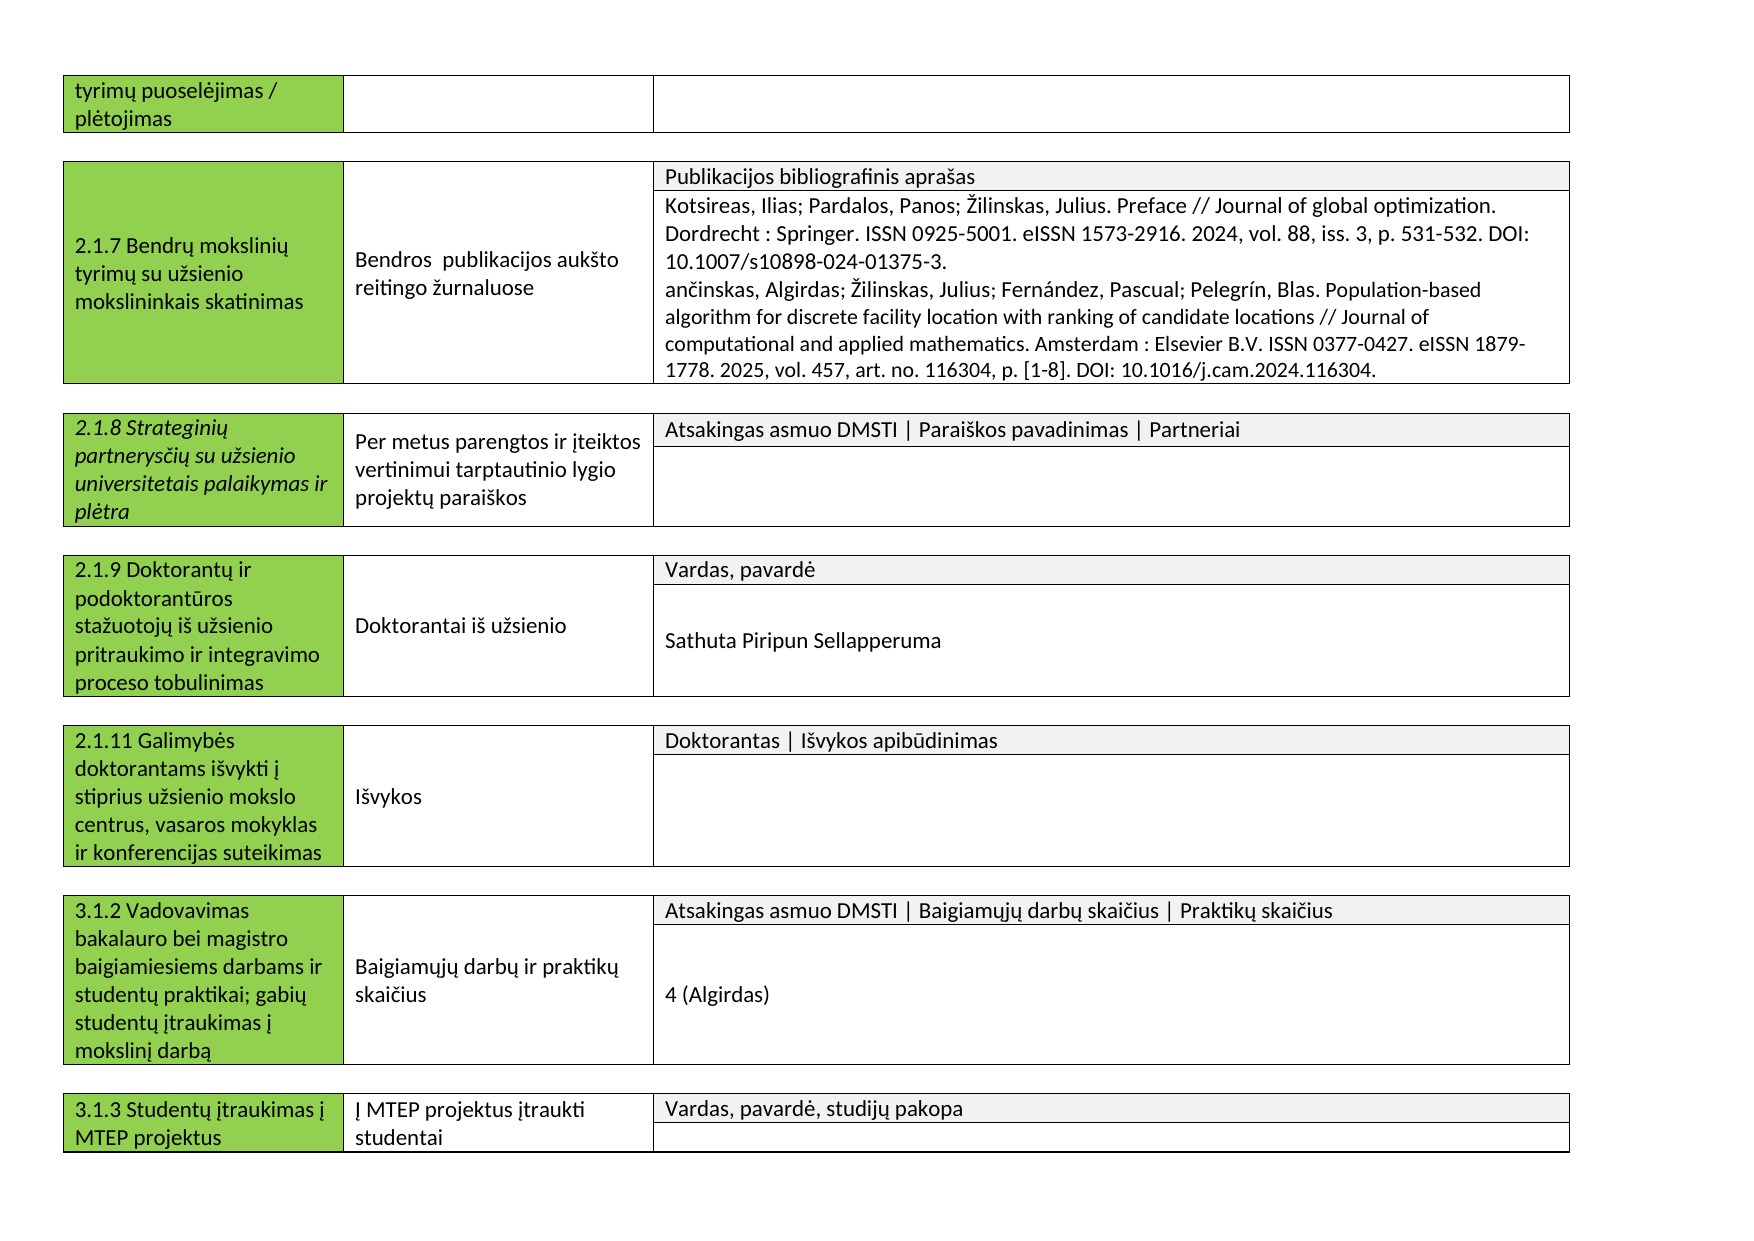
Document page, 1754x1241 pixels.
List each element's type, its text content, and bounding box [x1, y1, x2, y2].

table_header Atsakingas asmuo DMSTI | Paraiškos pavadinimas | Partneriai [654, 414, 1569, 446]
table_header Vardas, pavardė, studijų pakopa [654, 1094, 1569, 1122]
table_header 2.1.8 Strateginių partnerysčių su užsienio universitetais palaikymas ir plėtra [64, 414, 343, 526]
table_cell [654, 1123, 1569, 1151]
table_header Į MTEP projektus įtraukti studentai [344, 1094, 653, 1151]
table_header Bendros publikacijos aukšto reitingo žurnaluose [344, 162, 653, 383]
table_header 3.1.2 Vadovavimas bakalauro bei magistro baigiamiesiems darbams ir studentų praktikai; gabių studentų įtraukimas į mokslinį darbą [64, 896, 343, 1064]
table_header 3.1.3 Studentų įtraukimas į MTEP projektus [64, 1094, 343, 1151]
table_cell [654, 755, 1569, 866]
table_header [64, 76, 343, 132]
table_header Baigiamųjų darbų ir praktikų skaičius [344, 896, 653, 1064]
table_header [344, 76, 653, 132]
table_header 2.1.11 Galimybės doktorantams išvykti į stiprius užsienio mokslo centrus, vasaros mokyklas ir konferencijas suteikimas [64, 726, 343, 866]
table_header Per metus parengtos ir įteiktos vertinimui tarptautinio lygio projektų paraiškos [344, 414, 653, 526]
table_cell [654, 76, 1569, 132]
table_header Publikacijos bibliografinis aprašas [654, 162, 1569, 190]
table_header Doktorantai iš užsienio [344, 556, 653, 696]
table_header 2.1.7 Bendrų mokslinių tyrimų su užsienio mokslininkais skatinimas [64, 162, 343, 383]
table_cell 4 (Algirdas) [654, 925, 1569, 1064]
table_cell Kotsireas, Ilias; Pardalos, Panos; Žilinskas, Julius. Preface // Journal of global optimization. Dordrecht : Springer. ISSN 0925-5001. eISSN 1573-2916. 2024, vol. 88, iss. 3, p. 531-532. DOI: 10.1007/s10898-024-01375-3. ančinskas, Algirdas; Žilinskas, Julius; Fernández, Pascual; Pelegrín, Blas. Population-based algorithm for discrete facility location with ranking of candidate locations // Journal of computational and applied mathematics. Amsterdam : Elsevier B.V. ISSN 0377-0427. eISSN 1879-1778. 2025, vol. 457, art. no. 116304, p. [1-8]. DOI: 10.1016/j.cam.2024.116304. [654, 191, 1569, 383]
table_header 2.1.9 Doktorantų ir podoktorantūros stažuotojų iš užsienio pritraukimo ir integravimo proceso tobulinimas [64, 556, 343, 696]
table_header Atsakingas asmuo DMSTI | Baigiamųjų darbų skaičius | Praktikų skaičius [654, 896, 1569, 924]
table_header Vardas, pavardė [654, 556, 1569, 584]
table_header Išvykos [344, 726, 653, 866]
table_cell Sathuta Piripun Sellapperuma [654, 585, 1569, 696]
table_header Doktorantas | Išvykos apibūdinimas [654, 726, 1569, 754]
table_cell [654, 447, 1569, 526]
